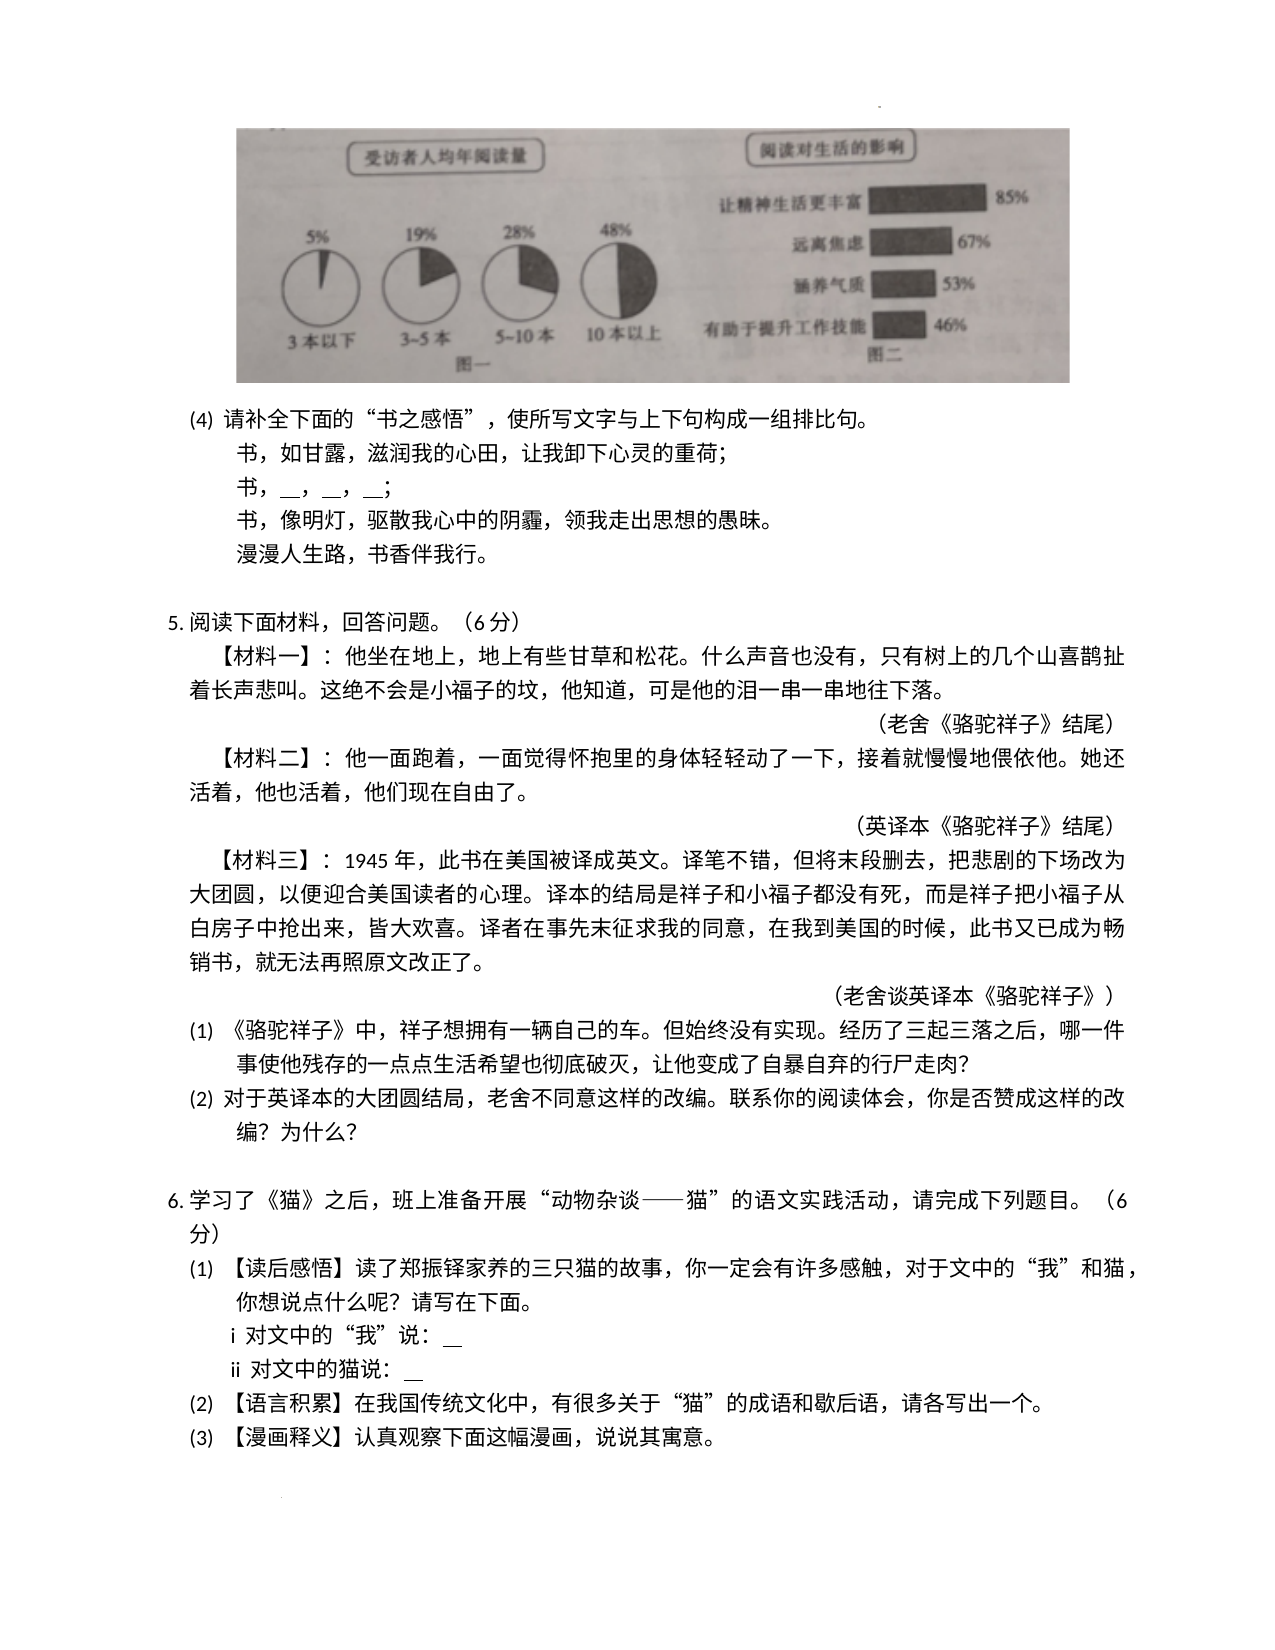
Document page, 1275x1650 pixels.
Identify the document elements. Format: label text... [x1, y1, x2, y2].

text 漫漫人生路，书香伴我行。 [236, 536, 1127, 570]
text ii 对文中的猫说： [230, 1351, 1127, 1385]
text (4) 请补全下面的“书之感悟”，使所写文字与上下句构成一组排比句。 [189, 401, 1127, 434]
text 【材料三】：1945 年，此书在美国被译成英文。译笔不错，但将末段删去，把悲剧的下场改为大团圆，以便迎合美国读者的心理。译本的结局是祥子和小福子都没有死，而是祥子把小福子从白房子中抢出来，皆大欢喜。译者在事先末征求我的同意，在我到美国的时候，此书又已成为畅销书，就无法再照原文改正了。 [189, 842, 1127, 978]
text (2) 对于英译本的大团圆结局，老舍不同意这样的改编。联系你的阅读体会，你是否赞成这样的改编？为什么？ [189, 1080, 1127, 1148]
text (3) 【漫画释义】认真观察下面这幅漫画，说说其寓意。 [189, 1419, 1127, 1453]
text 【材料二】：他一面跑着，一面觉得怀抱里的身体轻轻动了一下，接着就慢慢地偎依他。她还活着，他也活着，他们现在自由了。 [189, 740, 1127, 808]
text （老舍谈英译本《骆驼祥子》） [189, 978, 1127, 1012]
text 【材料一】：他坐在地上，地上有些甘草和松花。什么声音也没有，只有树上的几个山喜鹊扯着长声悲叫。这绝不会是小福子的坟，他知道，可是他的泪一串一串地往下落。 [189, 638, 1127, 706]
text 书，像明灯，驱散我心中的阴霾，领我走出思想的愚昧。 [236, 502, 1127, 536]
text （英译本《骆驼祥子》结尾） [189, 808, 1127, 842]
text 书，如甘露，滋润我的心田，让我卸下心灵的重荷； [236, 434, 1127, 468]
text 阅读下面材料，回答问题。（6分） [189, 604, 1127, 638]
text (1) 【读后感悟】读了郑振铎家养的三只猫的故事，你一定会有许多感触，对于文中的“我”和猫，你想说点什么呢？请写在下面。 [189, 1249, 1127, 1317]
text 书， ， ， ； [236, 468, 1127, 502]
text （老舍《骆驼祥子》结尾） [189, 706, 1127, 740]
text 学习了《猫》之后，班上准备开展“动物杂谈——猫”的语文实践活动，请完成下列题目。（6分） [189, 1182, 1127, 1249]
text (1) 《骆驼祥子》中，祥子想拥有一辆自己的车。但始终没有实现。经历了三起三落之后，哪一件事使他残存的一点点生活希望也彻底破灭，让他变成了自暴自弃的行尸走肉？ [189, 1012, 1127, 1080]
text (2) 【语言积累】在我国传统文化中，有很多关于“猫”的成语和歇后语，请各写出一个。 [189, 1385, 1127, 1419]
picture [236, 128, 1070, 383]
text i 对文中的“我”说： [230, 1317, 1127, 1351]
